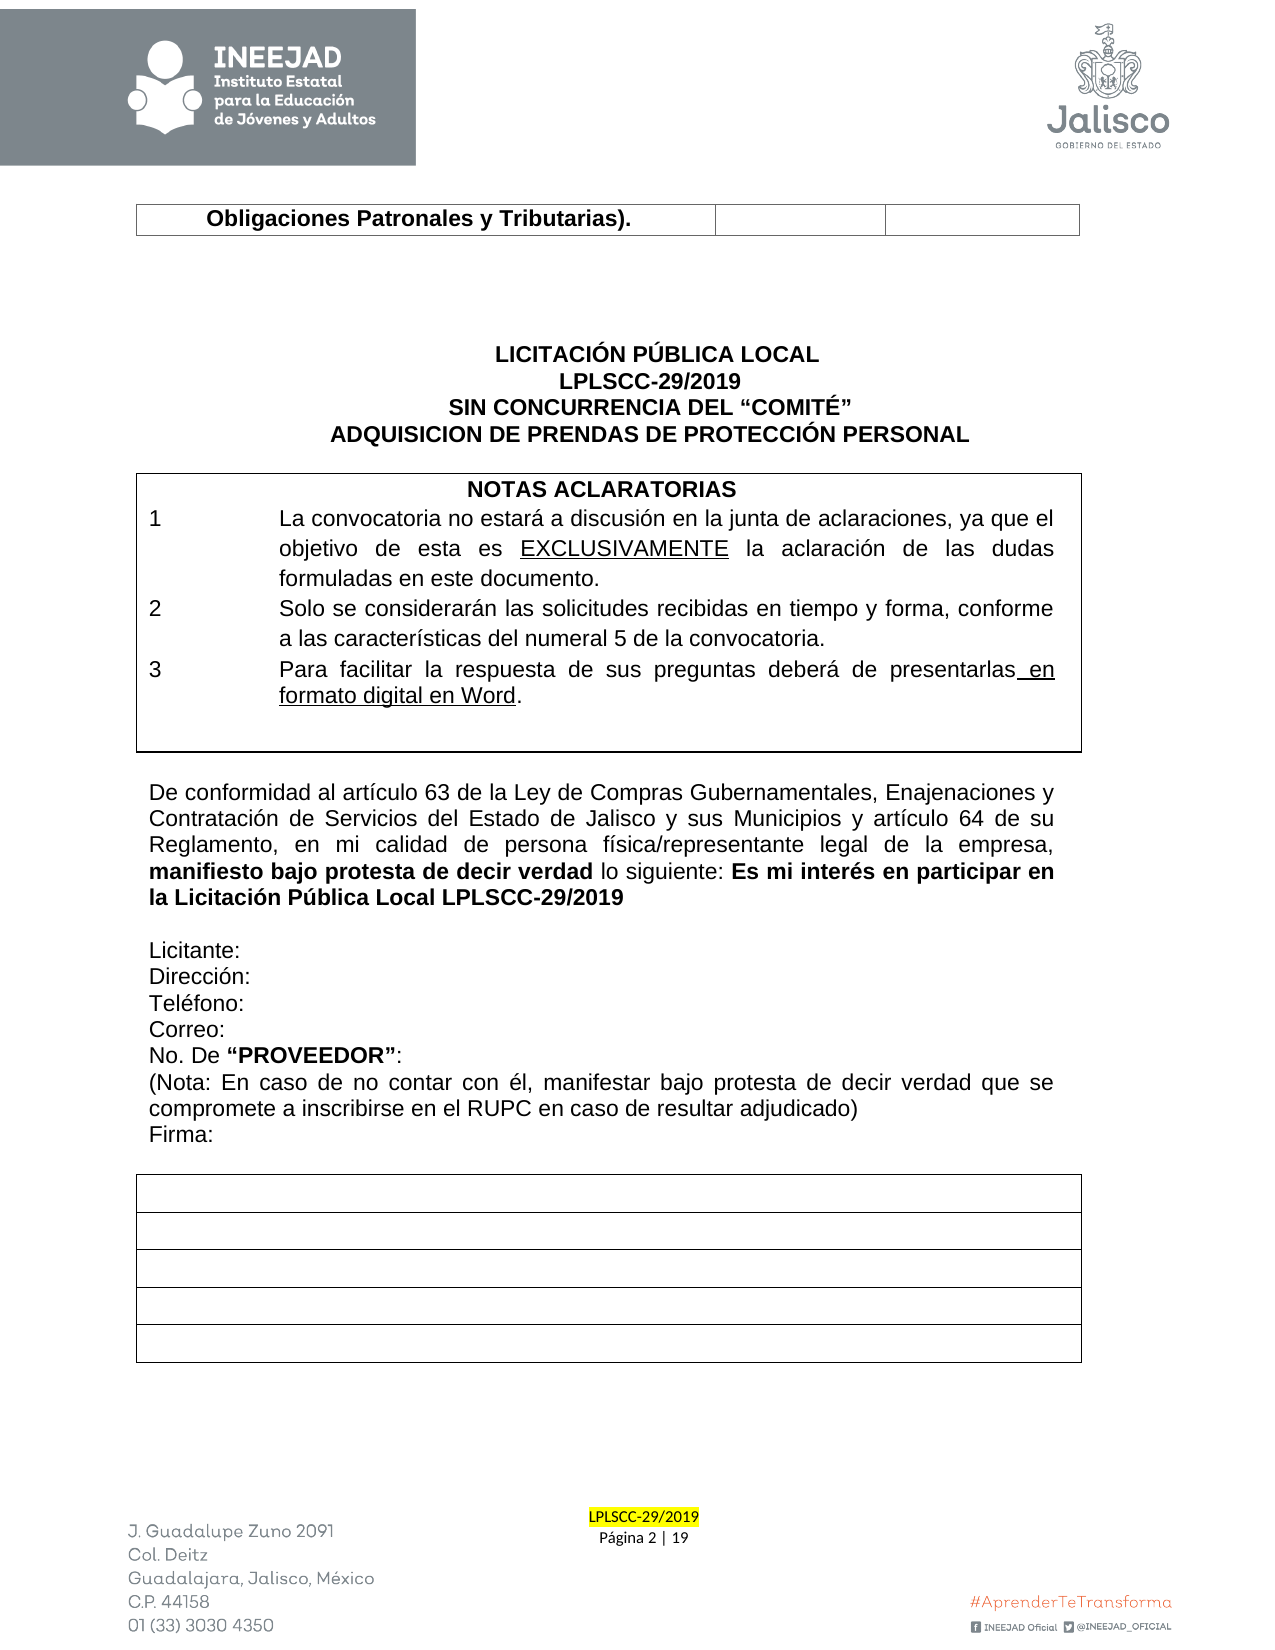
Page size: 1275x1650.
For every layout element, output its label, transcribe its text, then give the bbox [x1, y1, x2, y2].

text LICITACIÓN PÚBLICA LOCAL [148, 341, 1167, 368]
text SIN CONCURRENCIA DEL “COMITÉ” [148, 394, 1152, 421]
table_cell [886, 205, 1079, 235]
table_header NOTAS ACLARATORIAS [137, 474, 1081, 504]
table_cell 1 [137, 505, 267, 595]
table_cell [137, 1325, 1081, 1362]
table_cell [137, 1288, 1081, 1324]
table_cell 2 [137, 595, 267, 656]
table_cell De conformidad al artículo 63 de la Ley de Compras Gubernamentales, Enajenaciones y Contratación de Servicios del Estado de Jalisco y sus Municipios y artículo 64 de su Reglamento, en mi calidad de persona física/representante legal de la empresa, manifiesto bajo protesta de decir verdad lo siguiente: Es mi interés en participar en la Licitación Pública Local LPLSCC-29/2019 Licitante: [137, 753, 1081, 963]
table_cell [137, 1175, 1081, 1212]
table_cell [137, 1213, 1081, 1249]
table_cell Para facilitar la respuesta de sus preguntas deberá de presentarlas en formato digital en Word. [267, 656, 1081, 751]
table_cell 3 [137, 656, 267, 751]
table_cell Dirección: Teléfono: Correo: No. De “PROVEEDOR”: (Nota: En caso de no contar con él, manifestar bajo protesta de decir verdad que se compromete a inscribirse en el RUPC en caso de resultar adjudicado) Firma: [137, 963, 1081, 1174]
table_cell j) [716, 205, 885, 235]
text ADQUISICION DE PRENDAS DE PROTECCIÓN PERSONAL [148, 421, 1152, 447]
table_cell [137, 1250, 1081, 1287]
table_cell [137, 205, 715, 235]
text LPLSCC-29/2019 [148, 368, 1152, 394]
picture [0, 6, 1266, 1638]
table_cell La convocatoria no estará a discusión en la junta de aclaraciones, ya que el objetivo de esta es EXCLUSIVAMENTE la aclaración de las dudas formuladas en este documento. [267, 505, 1081, 595]
table_cell Solo se considerarán las solicitudes recibidas en tiempo y forma, conforme a las características del numeral 5 de la convocatoria. [267, 595, 1081, 656]
